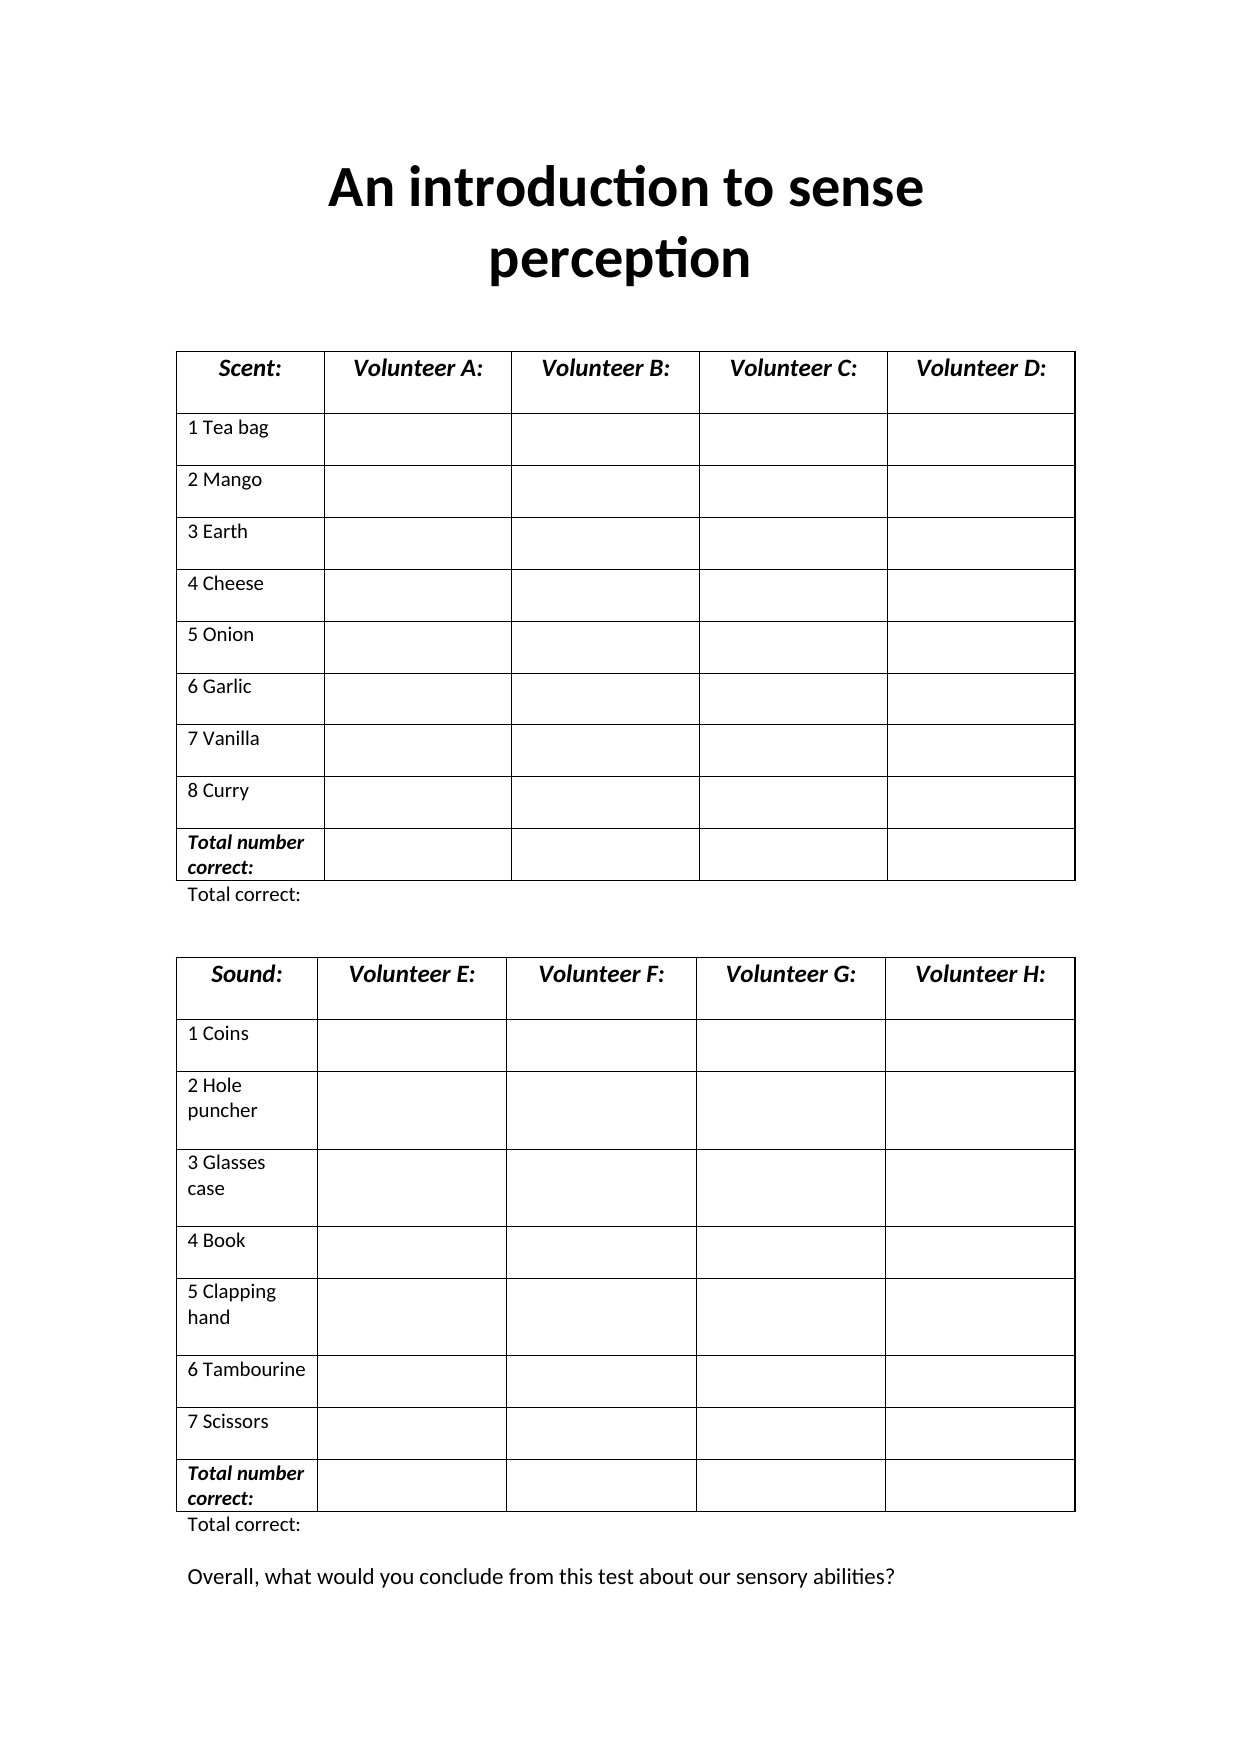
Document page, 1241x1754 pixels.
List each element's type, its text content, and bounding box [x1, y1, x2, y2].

table_cell [700, 414, 887, 465]
table_cell 4 Cheese [177, 570, 324, 621]
table_cell 3 Glasses case [177, 1150, 317, 1226]
table_cell [888, 674, 1074, 724]
table_cell [697, 1227, 885, 1278]
table_cell [700, 570, 887, 621]
table_cell 2 Mango [177, 466, 324, 517]
table_cell [318, 1150, 506, 1226]
table_cell 4 Book [177, 1227, 317, 1278]
table_cell [888, 829, 1074, 880]
table_cell [697, 1020, 885, 1071]
table_header Volunteer H: [886, 958, 1074, 1019]
table_cell [697, 1279, 885, 1355]
table_cell [318, 1279, 506, 1355]
table_header Volunteer F: [507, 958, 696, 1019]
table_cell [507, 1279, 696, 1355]
table_cell [325, 570, 511, 621]
table_cell [886, 1150, 1074, 1226]
table_header Volunteer A: [325, 352, 511, 413]
table_cell [700, 674, 887, 724]
table_cell [700, 518, 887, 569]
table_cell [325, 674, 511, 724]
table_cell [507, 1408, 696, 1459]
table_cell [700, 777, 887, 828]
table_cell [700, 829, 887, 880]
table_header Scent: [177, 352, 324, 413]
text Total correct: [187, 881, 1053, 906]
table_cell [507, 1020, 696, 1071]
table_cell [325, 466, 511, 517]
table_cell 5 Clapping hand [177, 1279, 317, 1355]
table_cell Total number correct: [177, 1460, 317, 1511]
table_cell 3 Earth [177, 518, 324, 569]
table_cell 6 Tambourine [177, 1356, 317, 1407]
table_cell [512, 414, 699, 465]
table_cell [888, 570, 1074, 621]
table_cell [325, 829, 511, 880]
table_cell 8 Curry [177, 777, 324, 828]
table_cell [700, 466, 887, 517]
table_cell [888, 518, 1074, 569]
table_cell [697, 1408, 885, 1459]
table_cell [318, 1356, 506, 1407]
table_cell [325, 518, 511, 569]
table_cell [507, 1356, 696, 1407]
table_cell 1 Coins [177, 1020, 317, 1071]
table_cell [512, 518, 699, 569]
table_cell [888, 777, 1074, 828]
table_cell [700, 725, 887, 776]
table_cell [697, 1356, 885, 1407]
table_cell Total number correct: [177, 829, 324, 880]
table_cell [888, 466, 1074, 517]
table_header Volunteer B: [512, 352, 699, 413]
table_cell [507, 1227, 696, 1278]
table_cell [886, 1279, 1074, 1355]
text Overall, what would you conclude from this test about our sensory abilities? [187, 1562, 1053, 1591]
table_cell [325, 622, 511, 672]
table_cell [507, 1150, 696, 1226]
table_cell 1 Tea bag [177, 414, 324, 465]
table_header Volunteer C: [700, 352, 887, 413]
table_cell [886, 1227, 1074, 1278]
table_cell [886, 1408, 1074, 1459]
table_cell [697, 1460, 885, 1511]
table_cell [886, 1356, 1074, 1407]
table_cell 2 Hole puncher [177, 1072, 317, 1148]
table_cell [325, 725, 511, 776]
table_cell [318, 1072, 506, 1148]
table_cell [318, 1408, 506, 1459]
table_header Sound: [177, 958, 317, 1019]
table_cell [318, 1227, 506, 1278]
table_cell [512, 674, 699, 724]
table_cell [888, 725, 1074, 776]
table_cell [512, 466, 699, 517]
table_header Volunteer D: [888, 352, 1074, 413]
table_cell [512, 725, 699, 776]
table_cell [886, 1020, 1074, 1071]
table_cell [507, 1460, 696, 1511]
table_cell [512, 570, 699, 621]
table_cell [325, 414, 511, 465]
table_cell [318, 1020, 506, 1071]
table_cell 5 Onion [177, 622, 324, 672]
table_cell 6 Garlic [177, 674, 324, 724]
table_cell [697, 1072, 885, 1148]
table_cell [700, 622, 887, 672]
table_cell [888, 414, 1074, 465]
text An introduction to sense perception [187, 150, 1053, 292]
text Total correct: [187, 1512, 1053, 1537]
table_cell [512, 777, 699, 828]
table_cell [886, 1460, 1074, 1511]
table_cell [512, 622, 699, 672]
table_header Volunteer G: [697, 958, 885, 1019]
table_cell [888, 622, 1074, 672]
table_cell 7 Vanilla [177, 725, 324, 776]
table_cell [318, 1460, 506, 1511]
table_header Volunteer E: [318, 958, 506, 1019]
table_cell 7 Scissors [177, 1408, 317, 1459]
table_cell [886, 1072, 1074, 1148]
table_cell [512, 829, 699, 880]
table_cell [697, 1150, 885, 1226]
table_cell [507, 1072, 696, 1148]
table_cell [325, 777, 511, 828]
